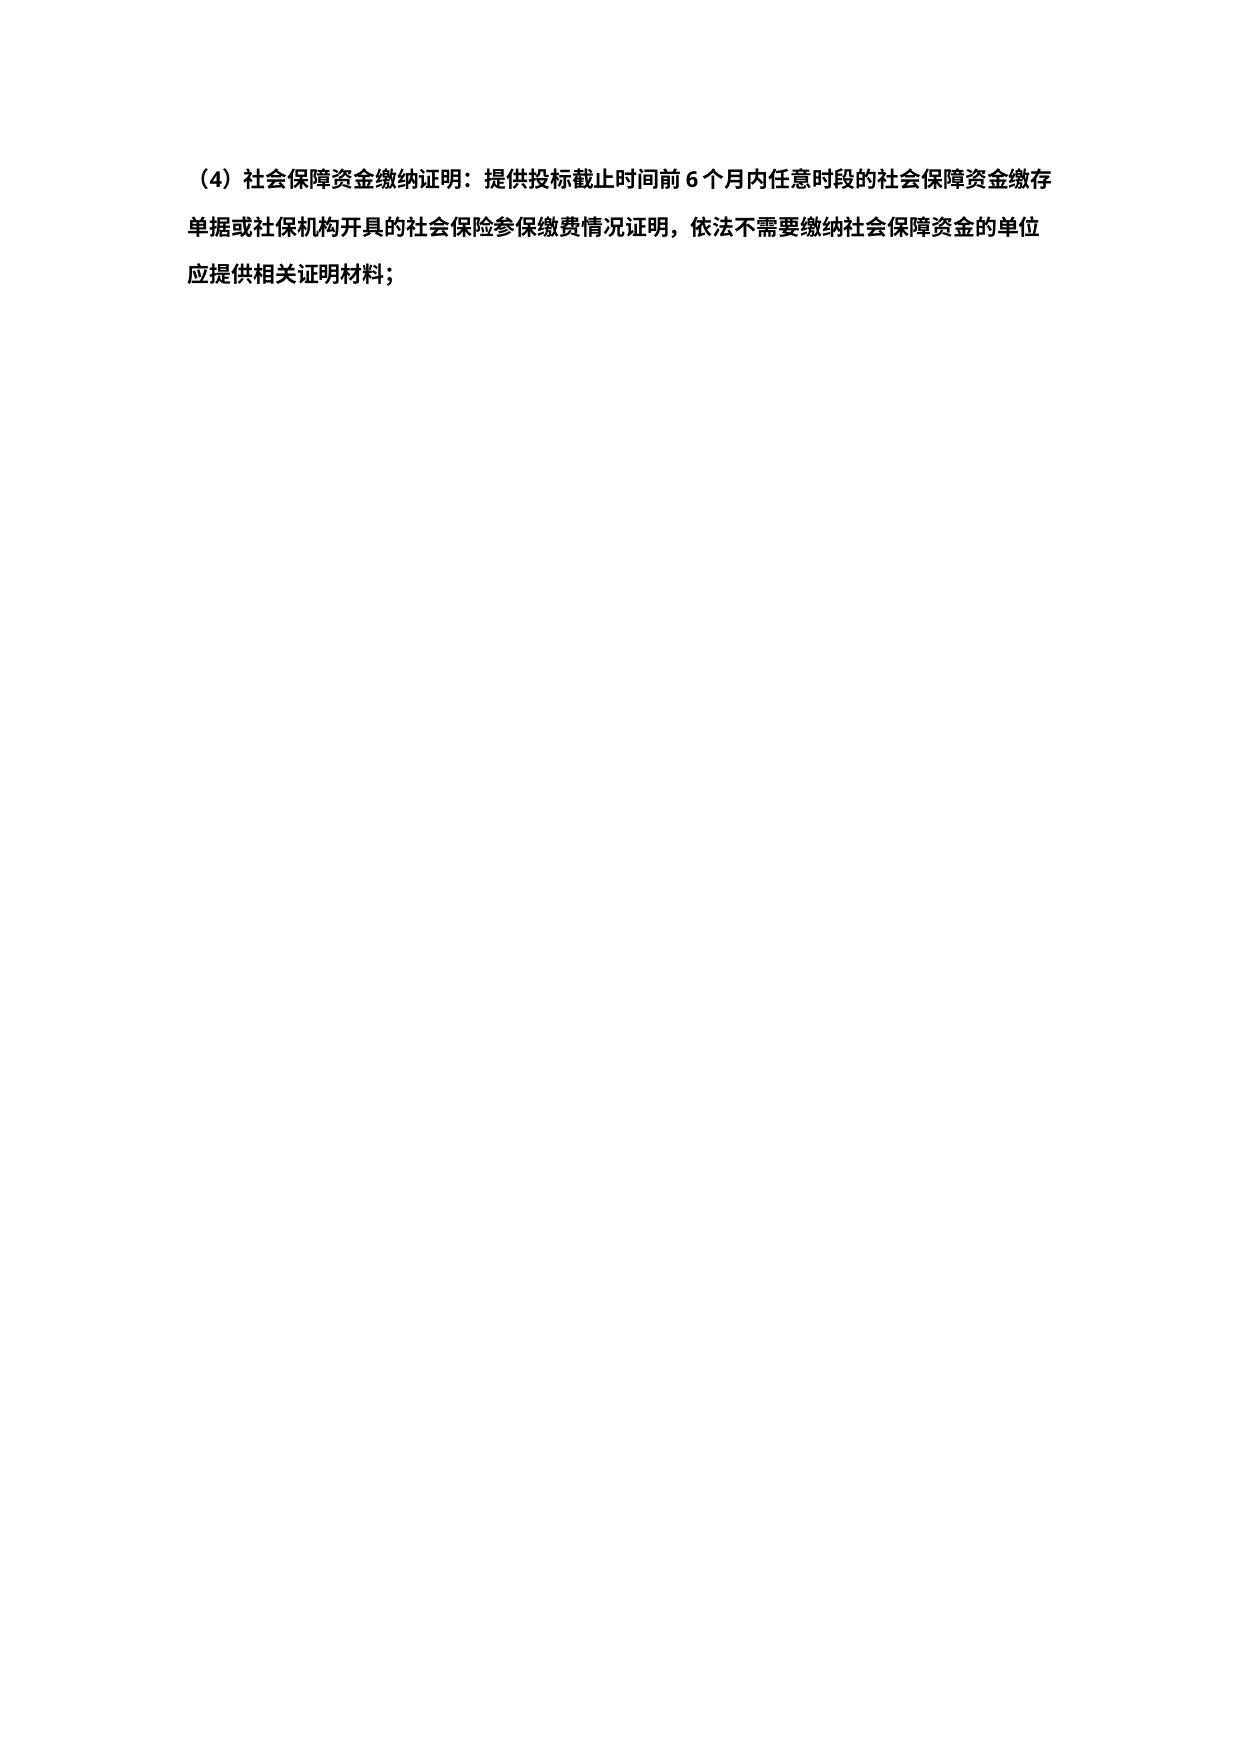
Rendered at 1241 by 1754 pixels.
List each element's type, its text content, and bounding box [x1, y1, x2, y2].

text （4）社会保障资金缴纳证明：提供投标截止时间前6个月内任意时段的社会保障资金缴存单据或社保机构开具的社会保险参保缴费情况证明，依法不需要缴纳社会保障资金的单位应提供相关证明材料； [187, 162, 1053, 289]
